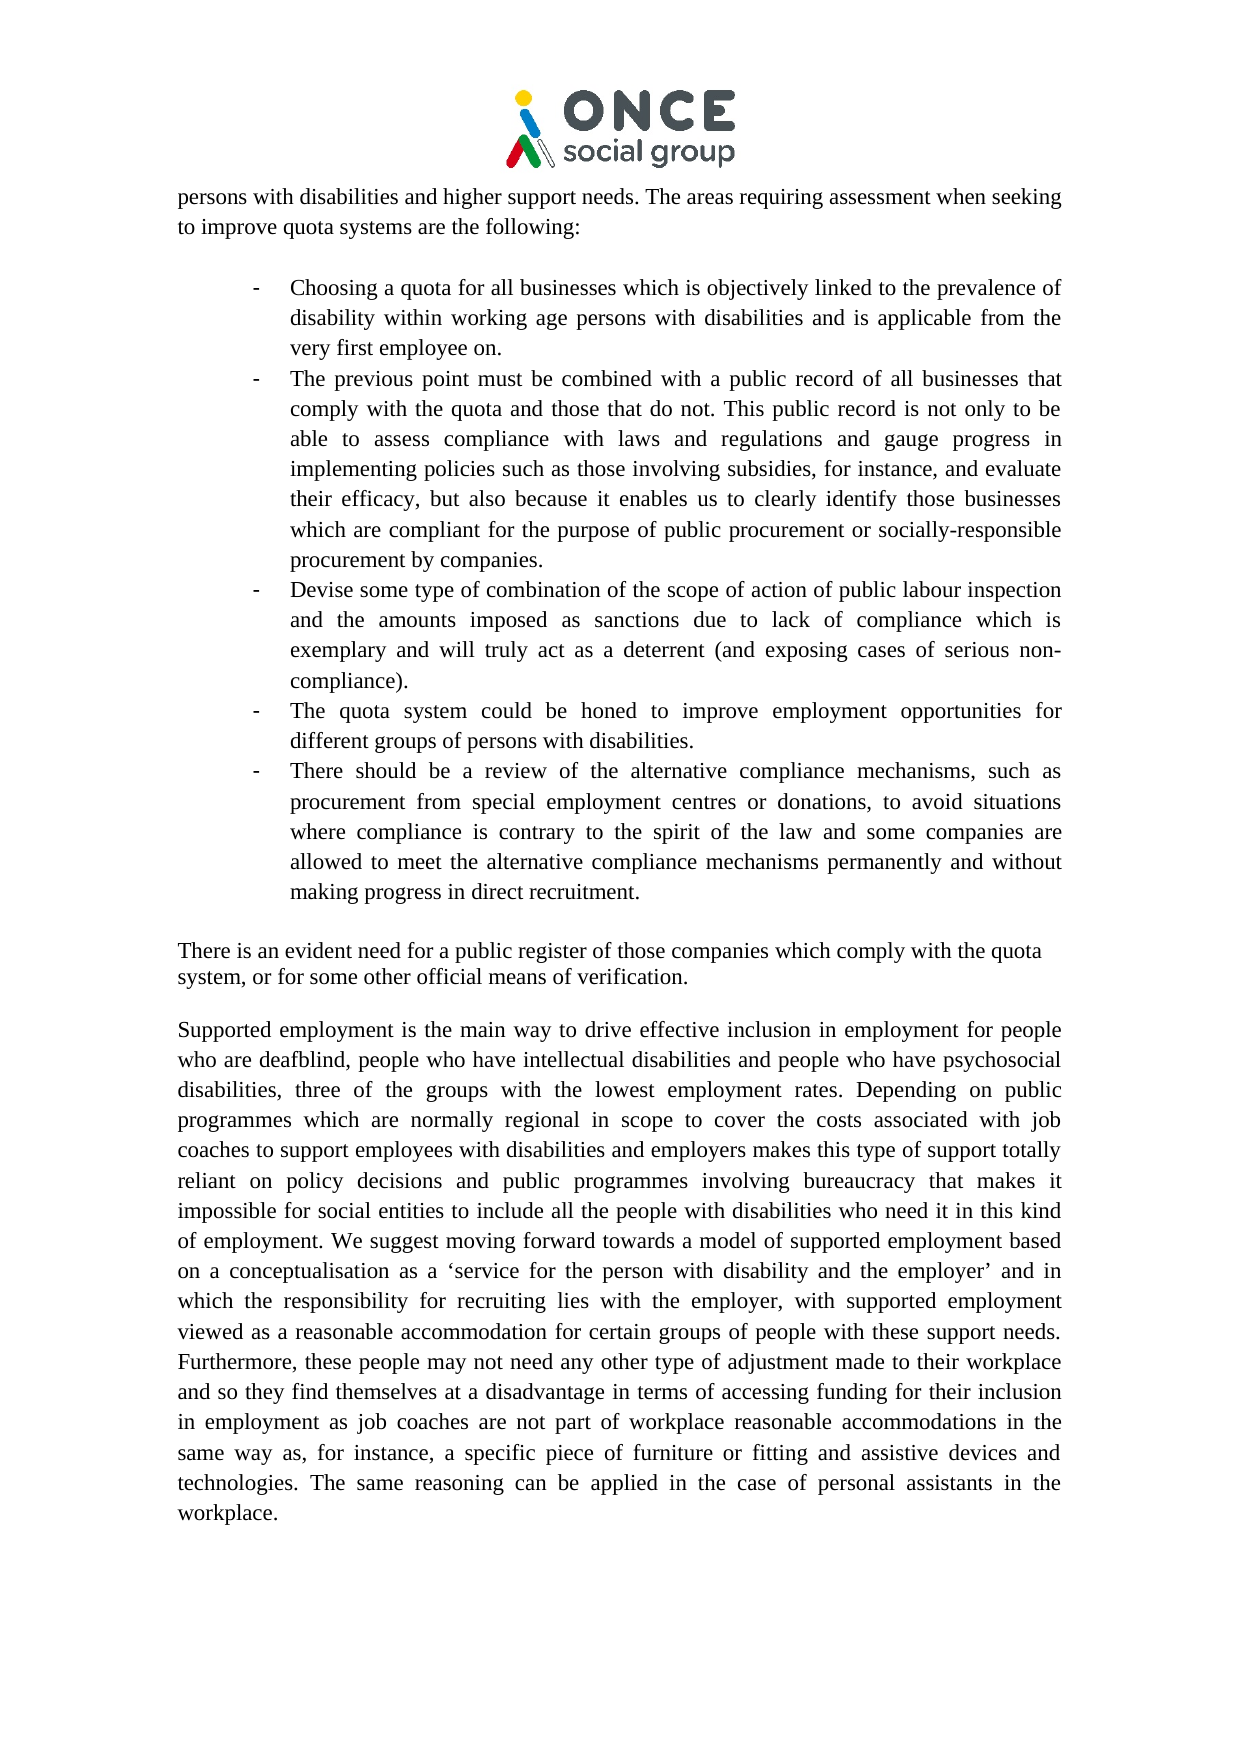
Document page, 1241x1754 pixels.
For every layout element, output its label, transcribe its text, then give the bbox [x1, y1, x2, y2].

text There is an evident need for a public register of those companies which comply with the quota system, or for some other official means of verification. [177, 937, 1063, 989]
picture [489, 73, 752, 184]
list The previous point must be combined with a public record of all businesses that comply with the quota and those that do not. This public record is not only to be able to assess compliance with laws and regulations and gauge progress in implementing policies such as those involving subsidies, for instance, and evaluate their efficacy, but also because it enables us to clearly identify those businesses which are compliant for the purpose of public procurement or socially-responsible procurement by companies. [252, 364, 1063, 572]
list Devise some type of combination of the scope of action of public labour inspection and the amounts imposed as sanctions due to lack of compliance which is exemplary and will truly act as a deterrent (and exposing cases of serious non-compliance). [252, 576, 1063, 693]
list The quota system could be honed to improve employment opportunities for different groups of persons with disabilities. [252, 697, 1063, 754]
list Choosing a quota for all businesses which is objectively linked to the prevalence of disability within working age persons with disabilities and is applicable from the very first employee on. [252, 274, 1063, 361]
list There should be a review of the alternative compliance mechanisms, such as procurement from special employment centres or donations, to avoid situations where compliance is contrary to the spirit of the law and some companies are allowed to meet the alternative compliance mechanisms permanently and without making progress in direct recruitment. [252, 757, 1063, 905]
text Supported employment is the main way to drive effective inclusion in employment for people who are deafblind, people who have intellectual disabilities and people who have psychosocial disabilities, three of the groups with the lowest employment rates. Depending on public programmes which are normally regional in scope to cover the costs associated with job coaches to support employees with disabilities and employers makes this type of support totally reliant on policy decisions and public programmes involving bureaucracy that makes it impossible for social entities to include all the people with disabilities who need it in this kind of employment. We suggest moving forward towards a model of supported employment based on a conceptualisation as a ‘service for the person with disability and the employer’ and in which the responsibility for recruiting lies with the employer, with supported employment viewed as a reasonable accommodation for certain groups of people with these support needs. Furthermore, these people may not need any other type of adjustment made to their workplace and so they find themselves at a disadvantage in terms of accessing funding for their inclusion in employment as job coaches are not part of workplace reasonable accommodations in the same way as, for instance, a specific piece of furniture or fitting and assistive devices and technologies. The same reasoning can be applied in the case of personal assistants in the workplace. [177, 1016, 1063, 1525]
